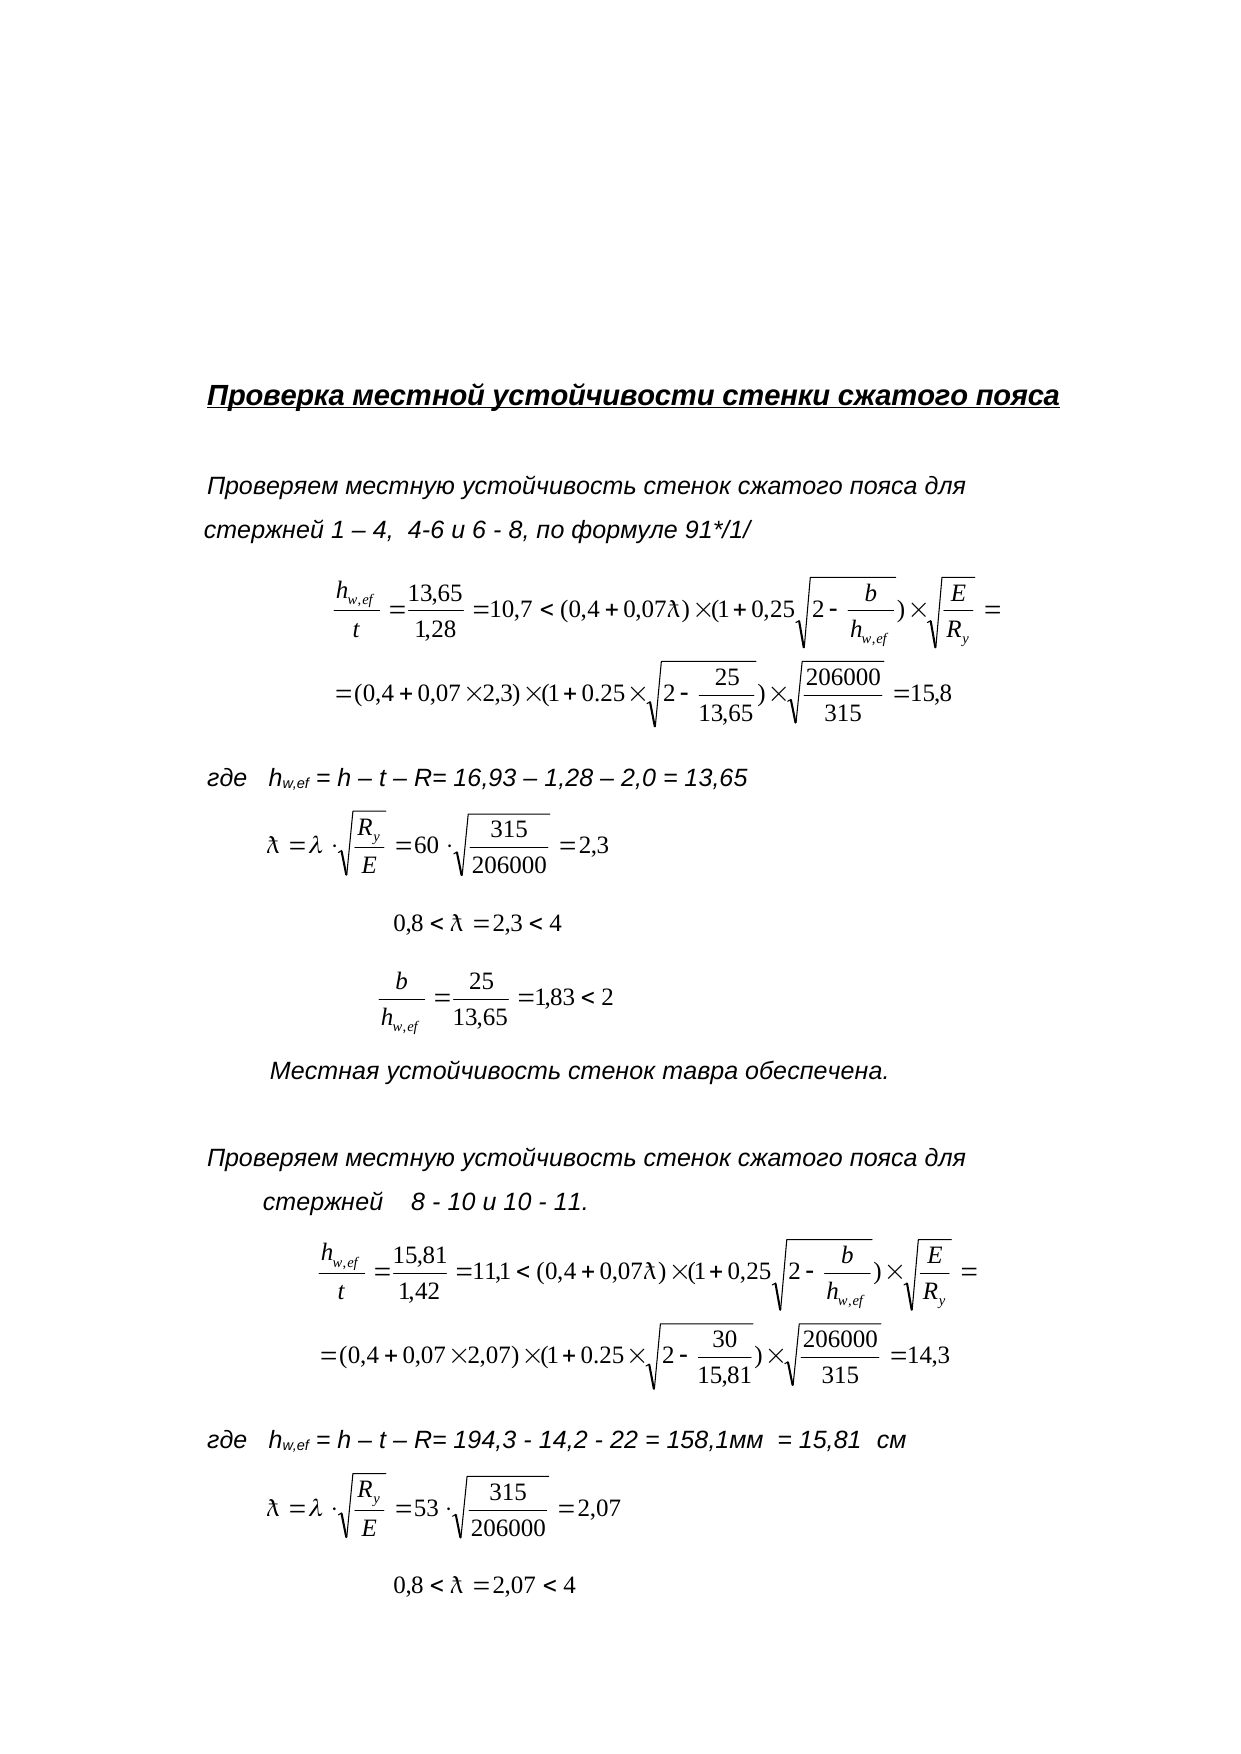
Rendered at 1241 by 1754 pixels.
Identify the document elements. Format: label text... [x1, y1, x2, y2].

text Проверяем местную устойчивость стенок сжатого пояса для [148, 1143, 1137, 1172]
text Проверка местной устойчивости стенки сжатого пояса [148, 377, 1137, 411]
text стержней 8 - 10 и 10 - 11. [148, 1186, 1137, 1216]
text стержней 1 – 4, 4-6 и 6 - 8, по формуле 91*/1/ [148, 515, 1137, 544]
text где hw,ef = h – t – R= 194,3 - 14,2 - 22 = 158,1мм = 15,81 см [148, 1230, 1137, 1454]
text где hw,ef = h – t – R= 16,93 – 1,28 – 2,0 = 13,65 [148, 558, 1137, 791]
text Местная устойчивость стенок тавра обеспечена. [148, 896, 1137, 1085]
text Проверяем местную устойчивость стенок сжатого пояса для [148, 471, 1137, 500]
